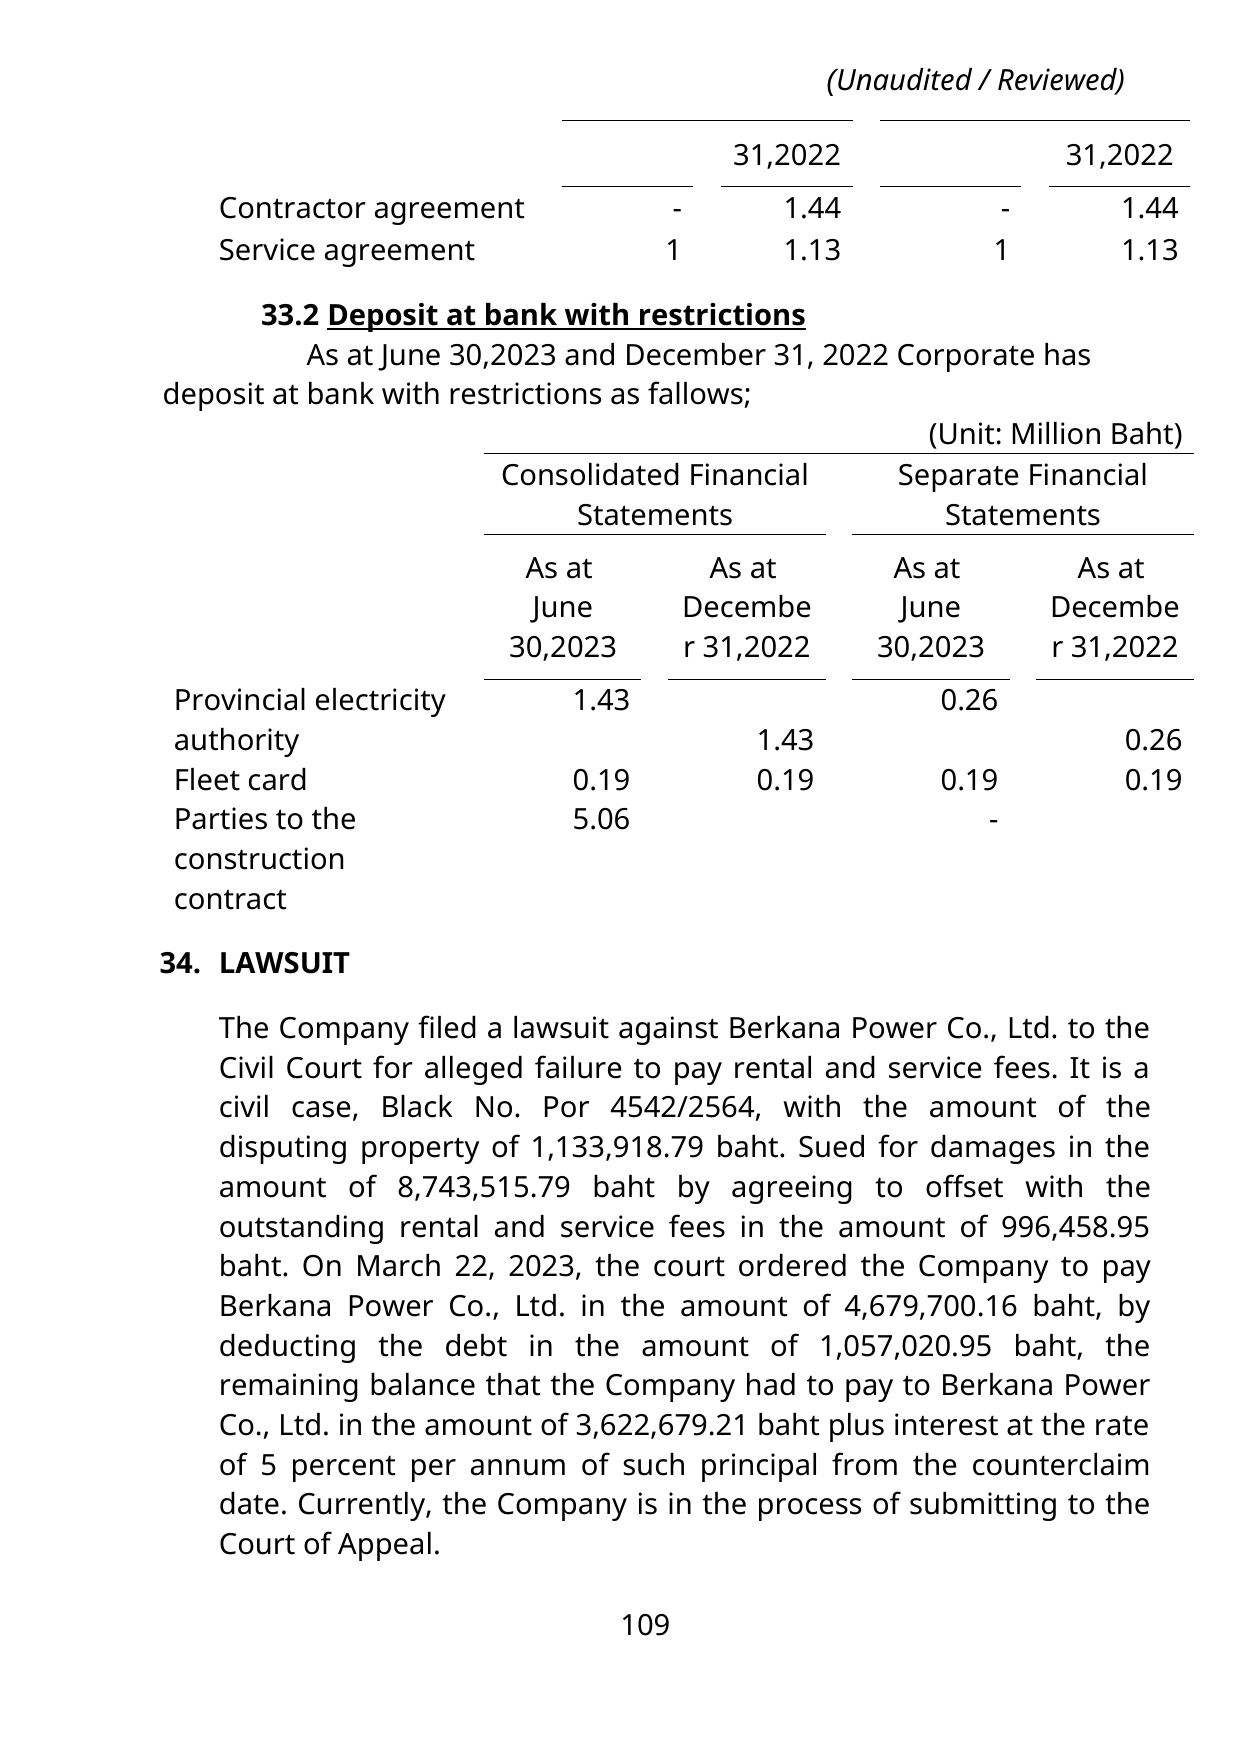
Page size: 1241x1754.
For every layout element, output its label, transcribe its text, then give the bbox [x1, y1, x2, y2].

text 33.2 Deposit at bank with restrictions [162, 294, 1128, 334]
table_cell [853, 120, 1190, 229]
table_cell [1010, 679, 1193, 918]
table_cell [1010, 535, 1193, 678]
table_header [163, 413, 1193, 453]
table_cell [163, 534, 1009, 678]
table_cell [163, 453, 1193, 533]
list LAWSUIT [159, 943, 1152, 982]
list The Company filed a lawsuit against Berkana Power Co., Ltd. to the Civil Court for alleged failure to pay rental and service fees. It is a civil case, Black No. Por 4542/2564, with the amount of the disputing property of 1,133,918.79 baht. Sued for damages in the amount of 8,743,515.79 baht by agreeing to offset with the outstanding rental and service fees in the amount of 996,458.95 baht. On March 22, 2023, the court ordered the Company to pay Berkana Power Co., Ltd. in the amount of 4,679,700.16 baht, by deducting the debt in the amount of 1,057,020.95 baht, the remaining balance that the Company had to pay to Berkana Power Co., Ltd. in the amount of 3,622,679.21 baht plus interest at the rate of 5 percent per annum of such principal from the counterclaim date. Currently, the Company is in the process of submitting to the Court of Appeal. [219, 1007, 1152, 1563]
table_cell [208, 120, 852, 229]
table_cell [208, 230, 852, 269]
text As at June 30,2023 and December 31, 2022 Corporate has deposit at bank with restrictions as fallows; [162, 334, 1128, 413]
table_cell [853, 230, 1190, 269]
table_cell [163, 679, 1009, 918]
